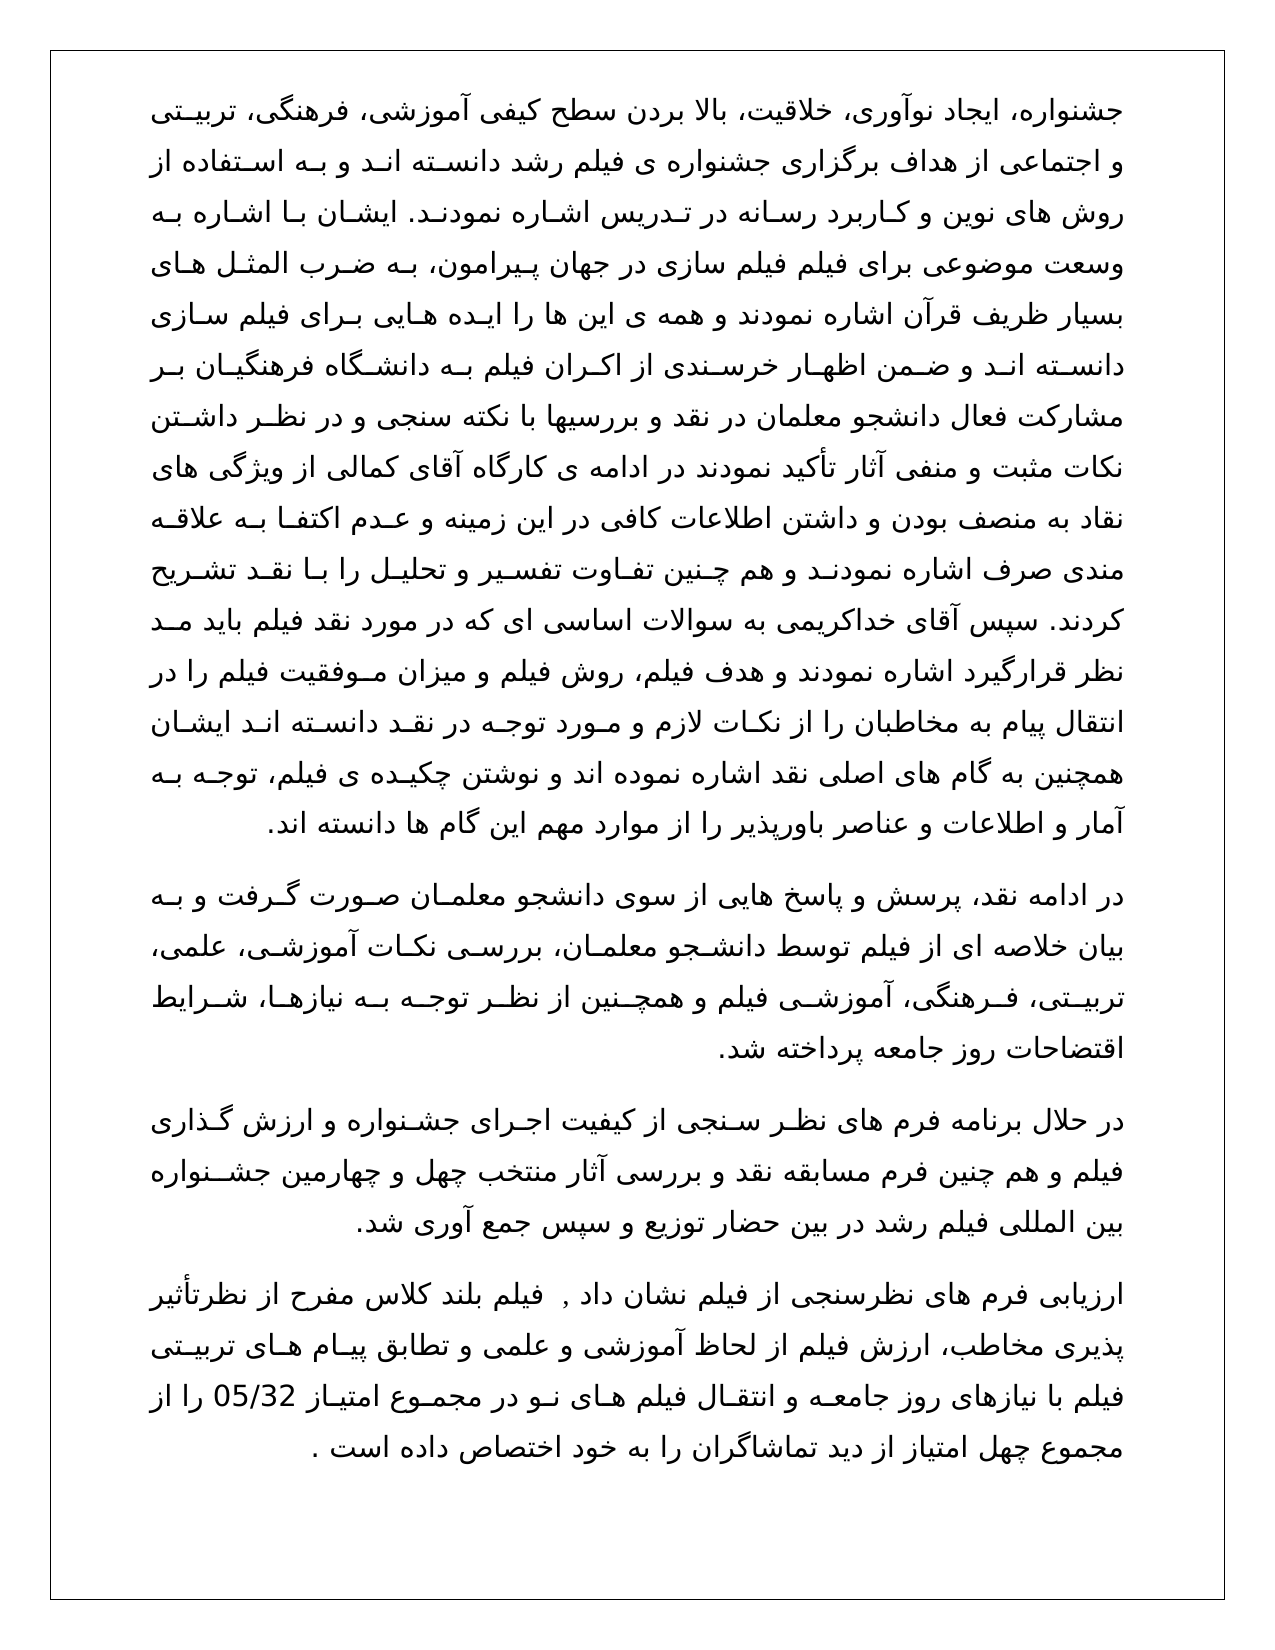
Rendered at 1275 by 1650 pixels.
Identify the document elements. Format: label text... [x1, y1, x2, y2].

text در ادامه نقد، پرسش و پاسخ هایی از سوی دانشجو معلمان صورت گرفت و به بیان خلاصه ای از فیلم توسط دانشجو معلمان، بررسی نکات آموزشی، علمی، تربیتی، فرهنگی، آموزشی فیلم و همچنین از نظر توجه به نیازها، شرایط اقتضاحات روز جامعه پرداخته شد. [150, 879, 1125, 1065]
text در حلال برنامه فرم های نظر سنجی از کیفیت اجرای جشنواره و ارزش گذاری فیلم و هم چنین فرم مسابقه نقد و بررسی آثار منتخب چهل و چهارمین جشنواره بین المللی فیلم رشد در بین حضار توزیع و سپس جمع آوری شد. [150, 1103, 1125, 1239]
text ارزیابی فرم های نظرسنجی از فیلم نشان داد , فیلم بلند کلاس مفرح از نظرتأثیر پذیری مخاطب، ارزش فیلم از لحاظ آموزشی و علمی و تطابق پیام های تربیتی فیلم با نیازهای روز جامعه و انتقال فیلم های نو در مجموع امتیاز 05/32 را از مجموع چهل امتیاز از دید تماشاگران را به خود اختصاص داده است . [150, 1277, 1125, 1464]
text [150, 94, 1125, 841]
